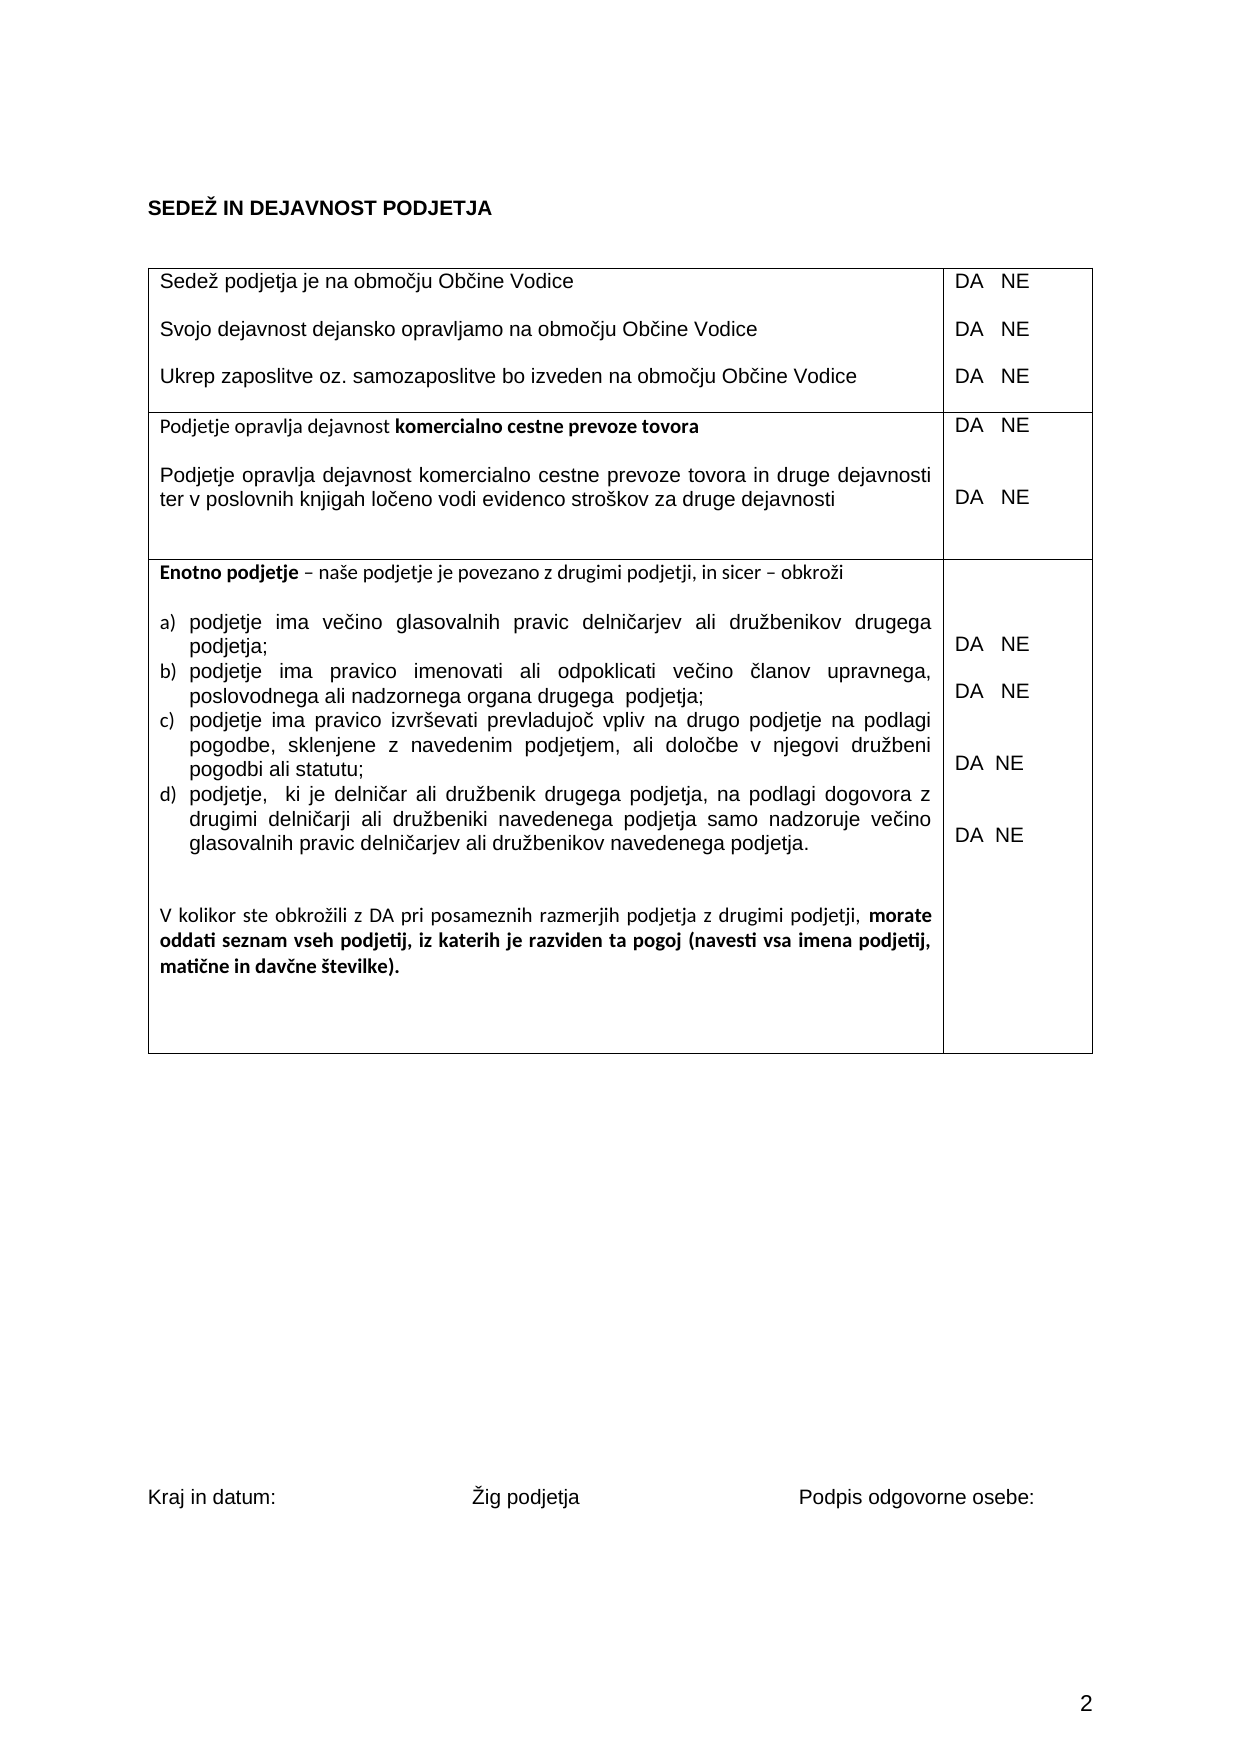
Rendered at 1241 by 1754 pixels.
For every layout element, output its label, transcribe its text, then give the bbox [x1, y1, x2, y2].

text Kraj in datum: Žig podjetja Podpis odgovorne osebe: [148, 1485, 1092, 1509]
table_cell Podjetje opravlja dejavnost komercialno cestne prevoze tovora Podjetje opravlja dejavnost komercialno cestne prevoze tovora in druge dejavnosti ter v poslovnih knjigah ločeno vodi evidenco stroškov za druge dejavnosti [149, 413, 943, 558]
table_cell DA NE DA NE DA NE DA NE [944, 560, 1092, 1053]
table_header Sedež podjetja je na območju Občine Vodice Svojo dejavnost dejansko opravljamo na območju Občine Vodice Ukrep zaposlitve oz. samozaposlitve bo izveden na območju Občine Vodice [149, 269, 943, 412]
text SEDEŽ IN DEJAVNOST PODJETJA [148, 196, 1092, 219]
table_cell Enotno podjetje – naše podjetje je povezano z drugimi podjetji, in sicer – obkroži podjetje ima večino glasovalnih pravic delničarjev ali družbenikov drugega podjetja; podjetje ima pravico imenovati ali odpoklicati večino članov upravnega, poslovodnega ali nadzornega organa drugega podjetja; podjetje ima pravico izvrševati prevladujoč vpliv na drugo podjetje na podlagi pogodbe, sklenjene z navedenim podjetjem, ali določbe v njegovi družbeni pogodbi ali statutu; podjetje, ki je delničar ali družbenik drugega podjetja, na podlagi dogovora z drugimi delničarji ali družbeniki navedenega podjetja samo nadzoruje večino glasovalnih pravic delničarjev ali družbenikov navedenega podjetja. V kolikor ste obkrožili z DA pri posameznih razmerjih podjetja z drugimi podjetji, morate oddati seznam vseh podjetij, iz katerih je razviden ta pogoj (navesti vsa imena podjetij, matične in davčne številke). [149, 560, 943, 1053]
table_header DA NE DA NE DA NE [944, 269, 1092, 412]
table_cell DA NE DA NE [944, 413, 1092, 558]
